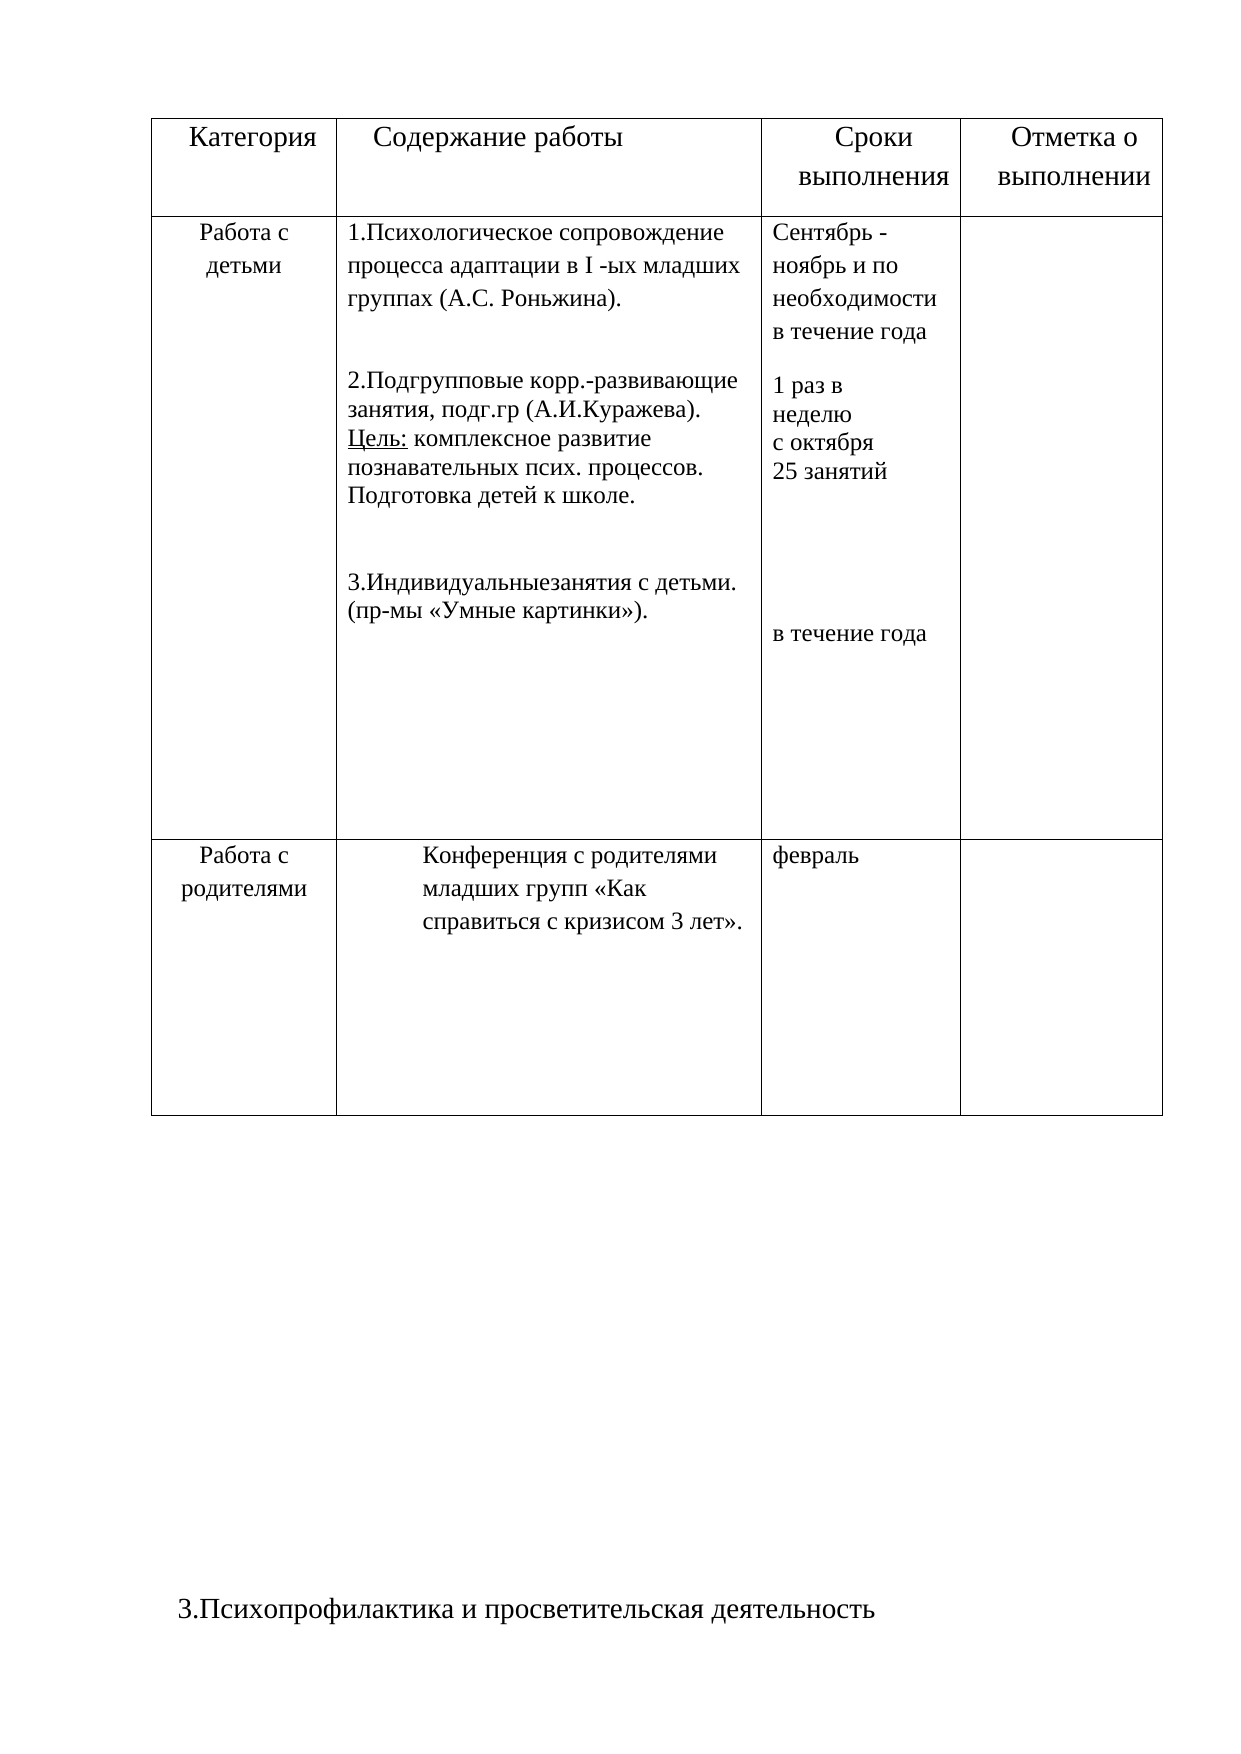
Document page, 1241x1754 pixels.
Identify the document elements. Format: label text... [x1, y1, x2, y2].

table_header Содержание работы [337, 119, 761, 216]
table_cell Конференция с родителями младших групп «Как справиться с кризисом 3 лет». [337, 840, 761, 1115]
table_cell [961, 840, 1162, 1115]
table_cell Работа с родителями [152, 840, 336, 1115]
table_cell Работа с детьми [152, 217, 336, 839]
table_cell 1.Психологическое сопровождение процесса адаптации в I -ых младших группах (А.С. Роньжина). 2.Подгрупповые корр.-развивающие занятия, подг.гр (А.И.Куражева). Цель: комплексное развитие познавательных псих. процессов. Подготовка детей к школе. 3.Индивидуальныезанятия с детьми. (пр-мы «Умные картинки»). [337, 217, 761, 839]
table_cell февраль [762, 840, 960, 1115]
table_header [961, 119, 1162, 216]
table_header Сроки выполнения [762, 119, 960, 216]
table_cell [961, 217, 1162, 839]
table_cell Сентябрь - ноябрь и по необходимости в течение года 1 раз в неделю с октября 25 занятий в течение года [762, 217, 960, 839]
text 3.Психопрофилактика и просветительская деятельность [177, 1591, 1152, 1625]
table_header Категория [152, 119, 336, 216]
